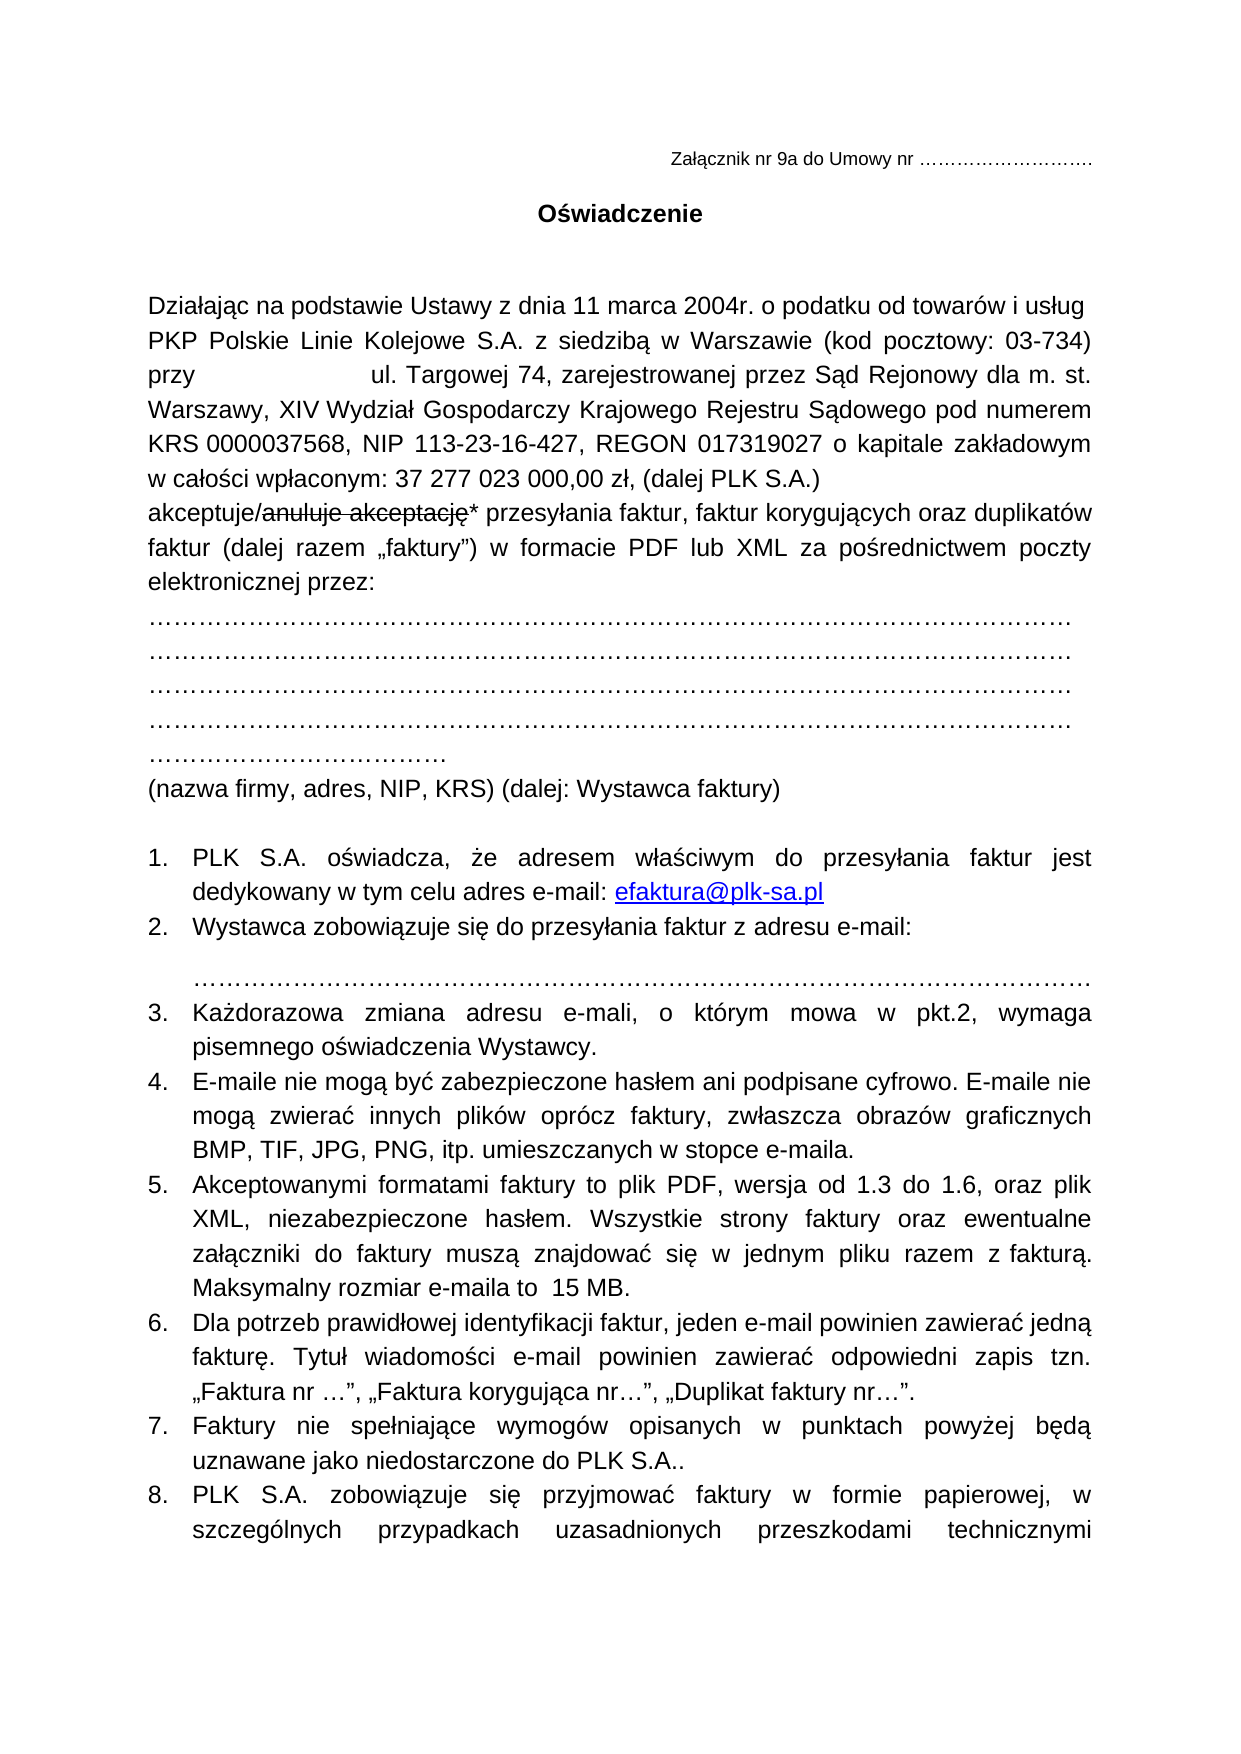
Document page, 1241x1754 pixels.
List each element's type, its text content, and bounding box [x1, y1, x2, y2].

text ……………………………………………………………………………………………… [148, 963, 1093, 992]
text Oświadczenie [148, 199, 1093, 228]
text akceptuje/anuluje akceptację* przesyłania faktur, faktur korygujących oraz duplikatów faktur (dalej razem „faktury”) w formacie PDF lub XML za pośrednictwem poczty elektronicznej przez: [148, 498, 1093, 596]
list Akceptowanymi formatami faktury to plik PDF, wersja od 1.3 do 1.6, oraz plik XML, niezabezpieczone hasłem. Wszystkie strony faktury oraz ewentualne załączniki do faktury muszą znajdować się w jednym pliku razem z fakturą. Maksymalny rozmiar e-maila to 15 MB. [148, 1170, 1093, 1302]
text Załącznik nr 9a do Umowy nr ………………………. [148, 148, 1093, 169]
list Każdorazowa zmiana adresu e-mali, o którym mowa w pkt.2, wymaga pisemnego oświadczenia Wystawcy. [148, 997, 1093, 1061]
list E-maile nie mogą być zabezpieczone hasłem ani podpisane cyfrowo. E-maile nie mogą zwierać innych plików oprócz faktury, zwłaszcza obrazów graficznych BMP, TIF, JPG, PNG, itp. umieszczanych w stopce e-maila. [148, 1066, 1093, 1164]
list Dla potrzeb prawidłowej identyfikacji faktur, jeden e-mail powinien zawierać jedną fakturę. Tytuł wiadomości e-mail powinien zawierać odpowiedni zapis tzn. „Faktura nr …”, „Faktura korygująca nr…”, „Duplikat faktury nr…”. [148, 1308, 1093, 1406]
list Faktury nie spełniające wymogów opisanych w punktach powyżej będą uznawane jako niedostarczone do PLK S.A.. [148, 1411, 1093, 1474]
text PKP Polskie Linie Kolejowe S.A. z siedzibą w Warszawie (kod pocztowy: 03-734) przy ul. Targowej 74, zarejestrowanej przez Sąd Rejonowy dla m. st. Warszawy, XIV Wydział Gospodarczy Krajowego Rejestru Sądowego pod numerem KRS 0000037568, NIP 113-23-16-427, REGON 017319027 o kapitale zakładowym w całości wpłaconym: 37 277 023 000,00 zł, (dalej PLK S.A.) [148, 326, 1093, 492]
list Wystawca zobowiązuje się do przesyłania faktur z adresu e-mail: [148, 912, 1093, 941]
list PLK S.A. oświadcza, że adresem właściwym do przesyłania faktur jest dedykowany w tym celu adres e-mail: efaktura@plk-sa.pl [148, 843, 1093, 906]
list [148, 1480, 1093, 1543]
text Działając na podstawie Ustawy z dnia 11 marca 2004r. o podatku od towarów i usług [148, 291, 1093, 320]
text ………………………………………………………………………………………………………………………………………………………………………………………………………………………………………………………………………………………………………………………………………………………………………………………………………………………………………… [148, 602, 1093, 768]
text (nazwa firmy, adres, NIP, KRS) (dalej: Wystawca faktury) [148, 774, 1093, 803]
